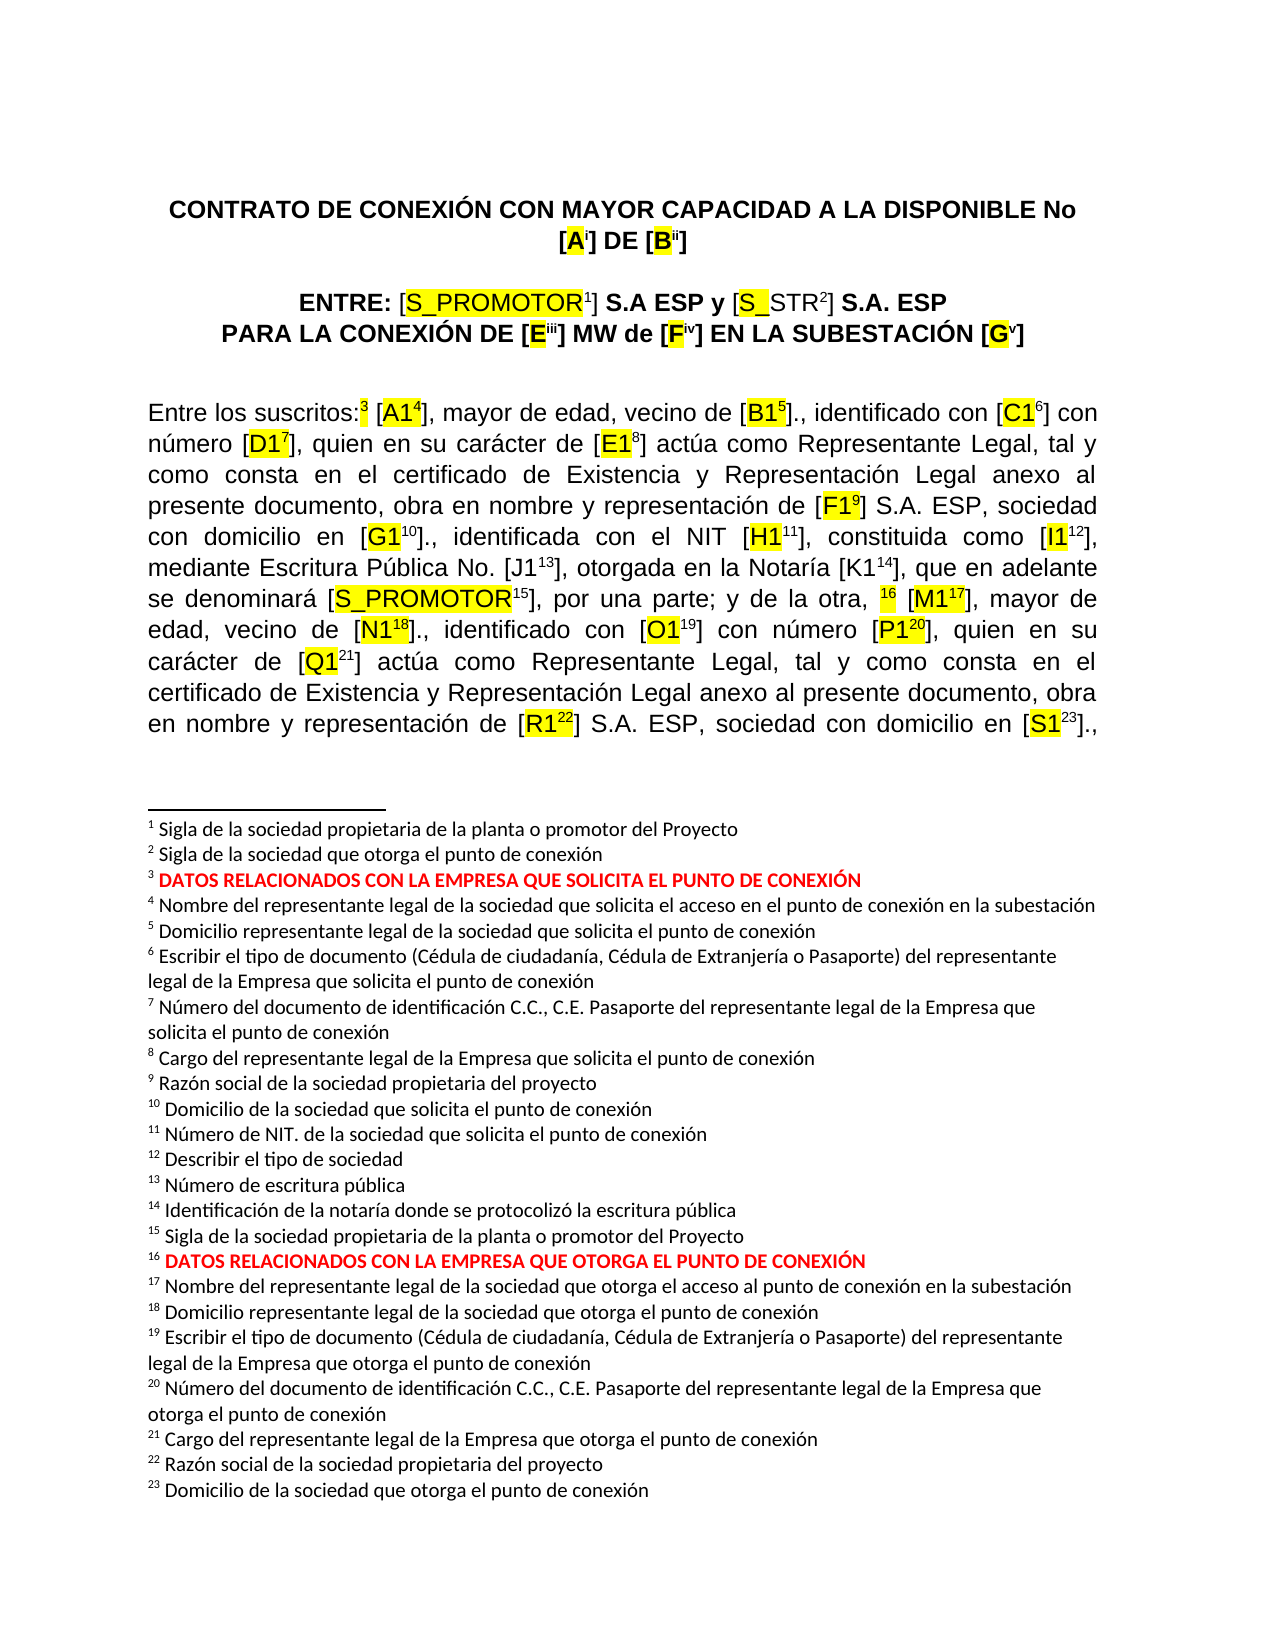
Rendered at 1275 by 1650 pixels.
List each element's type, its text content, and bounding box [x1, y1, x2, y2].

text PARA LA CONEXIÓN DE [E] MW de [F] EN LA SUBESTACIÓN [G] [148, 319, 1098, 348]
text CONTRATO DE CONEXIÓN CON MAYOR CAPACIDAD A LA DISPONIBLE No [A] DE [B] [148, 195, 1098, 255]
text Entre los suscritos: [A1], mayor de edad, vecino de [B1]., identificado con [C1] con número [D1], quien en su carácter de [E1] actúa como Representante Legal, tal y como consta en el certificado de Existencia y Representación Legal anexo al presente documento, obra en nombre y representación de [F1] S.A. ESP, sociedad con domicilio en [G1]., identificada con el NIT [H1], constituida como [I1], mediante Escritura Pública No. [J1], otorgada en la Notaría [K1], que en adelante se denominará [S_PROMOTOR], por una parte; y de la otra, [M1], mayor de edad, vecino de [N1]., identificado con [O1] con número [P1], quien en su carácter de [Q1] actúa como Representante Legal, tal y como consta en el certificado de Existencia y Representación Legal anexo al presente documento, obra en nombre y representación de [R1] S.A. ESP, sociedad con domicilio en [S1]., identificada con el NIT [T1], constituida como [U1], mediante Escritura Pública No. [V1], otorgada en la Notaría [W1], que en adelante se denominará [S_STR], y como tal declaran bajo la gravedad del juramento, que no están incursos en ninguna de las inhabilidades e incompatibilidades establecidas en la Ley 80 de 1993 y que en su contra no se ha dictado fallo con responsabilidad fiscal según lo indicado en el Artículo 60 de la Ley 610 de 2000, hemos convenido celebrar el presente contrato de conexión previos los siguientes, [148, 398, 1098, 737]
text ENTRE: [S_PROMOTOR] S.A ESP y [S_STR] S.A. ESP [148, 288, 1098, 317]
